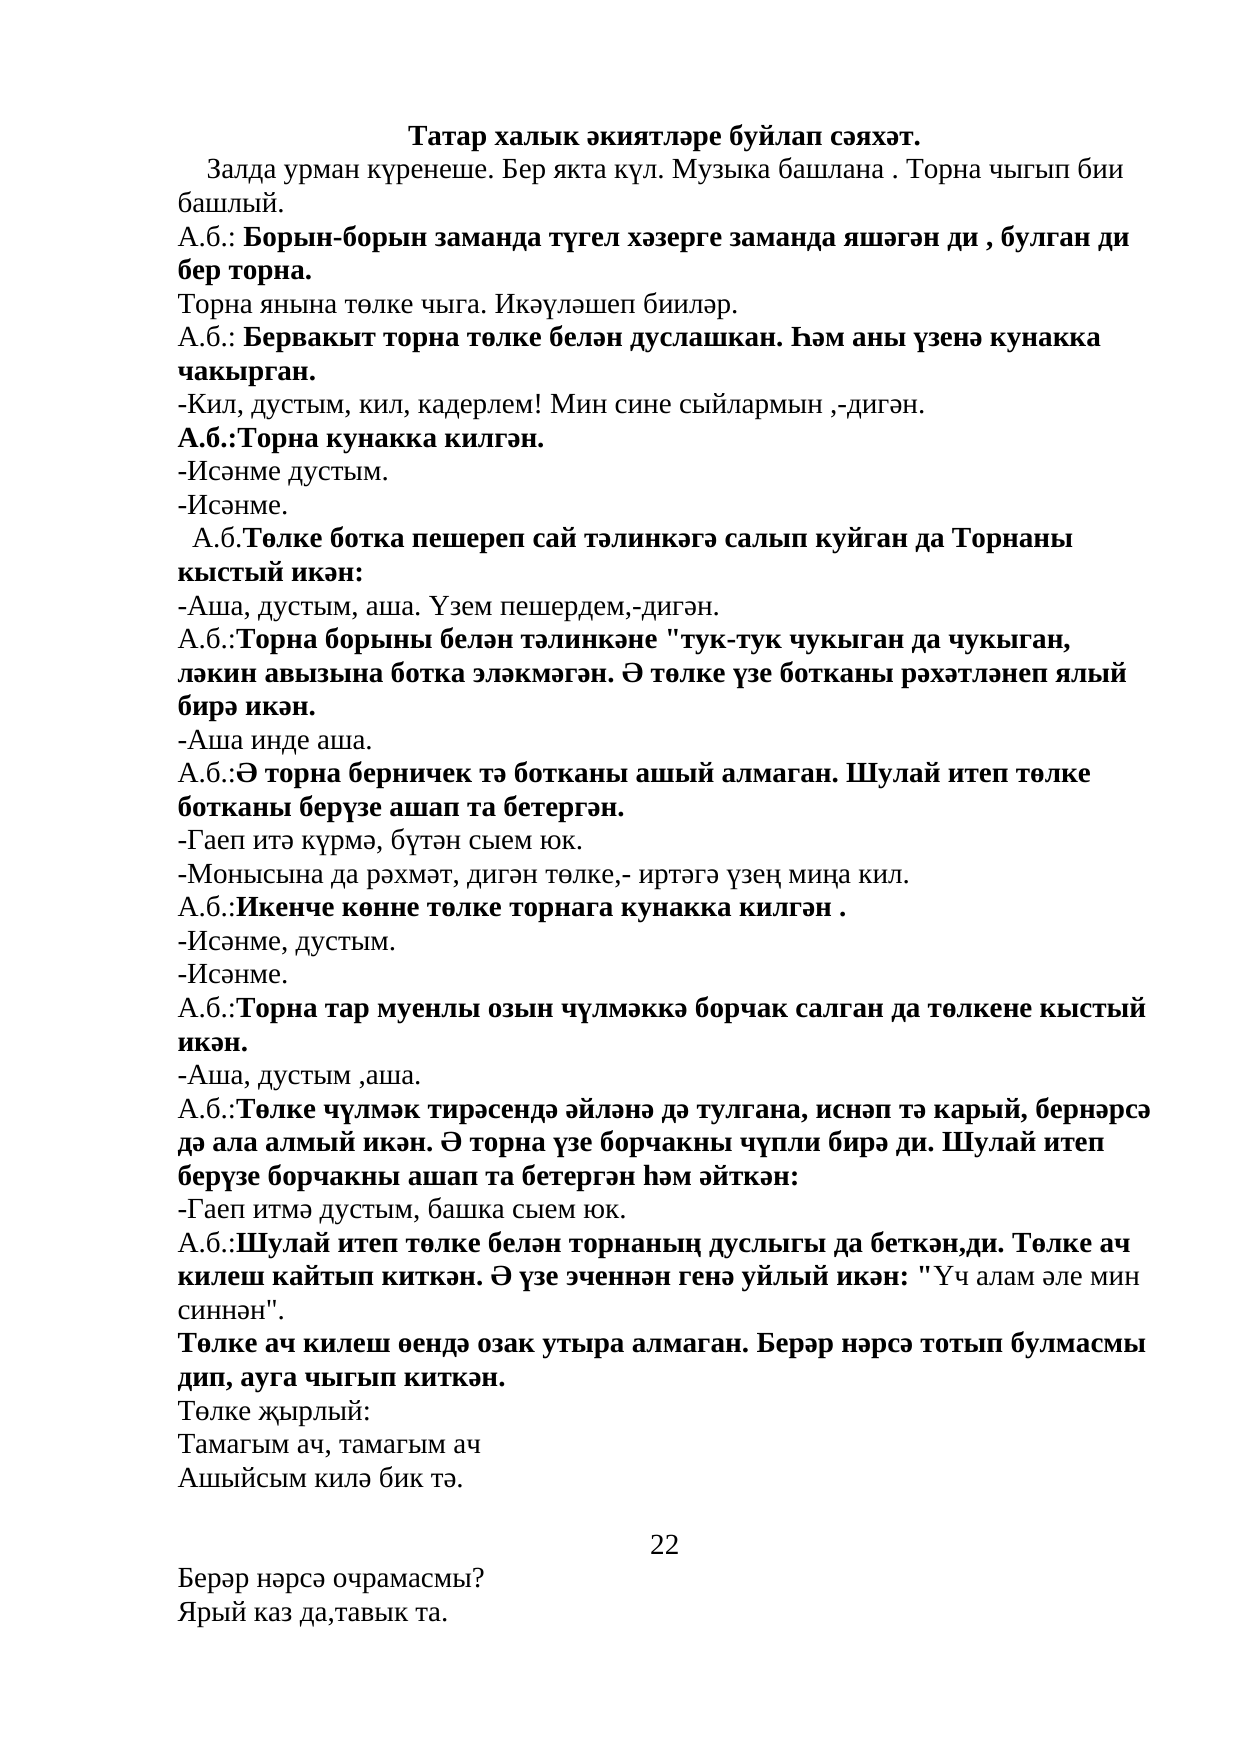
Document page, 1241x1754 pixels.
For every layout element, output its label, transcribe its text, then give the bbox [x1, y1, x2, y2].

text Тамагым ач, тамагым ач [177, 1426, 1152, 1460]
text Татар халык әкиятләре буйлап сәяхәт. [177, 118, 1152, 152]
text Ашыйсым килә бик тә. [177, 1460, 1152, 1493]
text А.б.:Ә торна берничек тә ботканы ашый алмаган. Шулай итеп төлке ботканы берүзе ашап та бетергән. [177, 755, 1152, 822]
text -Кил, дустым, кил, кадерлем! Мин сине сыйлармын ,-дигән. [177, 386, 1152, 420]
text А.б.:Торна кунакка килгән. [177, 420, 1152, 453]
text А.б.:Торна борыны белән тәлинкәне "тук-тук чукыган да чукыган, ләкин авызына ботка эләкмәгән. Ә төлке үзе ботканы рәхәтләнеп ялый бирә икән. [177, 621, 1152, 722]
text А.б.: Борын-борын заманда түгел хәзерге заманда яшәгән ди , булган ди бер торна. [177, 219, 1152, 286]
text -Исәнме дустым. [177, 453, 1152, 487]
text Төлке җырлый: [177, 1393, 1152, 1426]
text -Исәнме, дустым. [177, 923, 1152, 957]
text Төлке ач килеш өендә озак утыра алмаган. Берәр нәрсә тотып булмасмы дип, ауга чыгып киткән. [177, 1326, 1152, 1393]
text -Монысына да рәхмәт, дигән төлке,- иртәгә үзең миңа кил. [177, 856, 1152, 889]
text -Аша, дустым, аша. Үзем пешердем,-дигән. [177, 588, 1152, 621]
text -Гаеп итә күрмә, бүтән сыем юк. [177, 822, 1152, 856]
text А.б.:Төлке чүлмәк тирәсендә әйләнә дә тулгана, иснәп тә карый, бернәрсә дә ала алмый икән. Ә торна үзе борчакны чүпли бирә ди. Шулай итеп берүзе борчакны ашап та бетергән һәм әйткән: [177, 1091, 1152, 1191]
text -Исәнме. [177, 487, 1152, 521]
text -Исәнме. [177, 957, 1152, 990]
text Берәр нәрсә очрамасмы? [177, 1560, 1152, 1594]
text -Аша инде аша. [177, 722, 1152, 755]
text А.б.: Бервакыт торна төлке белән дуслашкан. Һәм аны үзенә кунакка чакырган. [177, 319, 1152, 386]
text Залда урман күренеше. Бер якта күл. Музыка башлана . Торна чыгып бии башлый. [177, 152, 1152, 219]
text Торна янына төлке чыга. Икәүләшеп бииләр. [177, 286, 1152, 319]
text -Гаеп итмә дустым, башка сыем юк. [177, 1191, 1152, 1225]
text А.б.:Икенче көнне төлке торнага кунакка килгән . [177, 889, 1152, 923]
text А.б.Төлке ботка пешереп сай тәлинкәгә салып куйган да Торнаны кыстый икән: [177, 521, 1152, 588]
text А.б.:Торна тар муенлы озын чүлмәккә борчак салган да төлкене кыстый икән. [177, 990, 1152, 1057]
text -Аша, дустым ,аша. [177, 1057, 1152, 1091]
text А.б.:Шулай итеп төлке белән торнаның дуслыгы да беткән,ди. Төлке ач килеш кайтып киткән. Ә үзе эченнән генә уйлый икән: "Үч алам әле мин синнән". [177, 1225, 1152, 1326]
text 22 [177, 1527, 1152, 1560]
text Ярый каз да,тавык та. [177, 1594, 1152, 1627]
